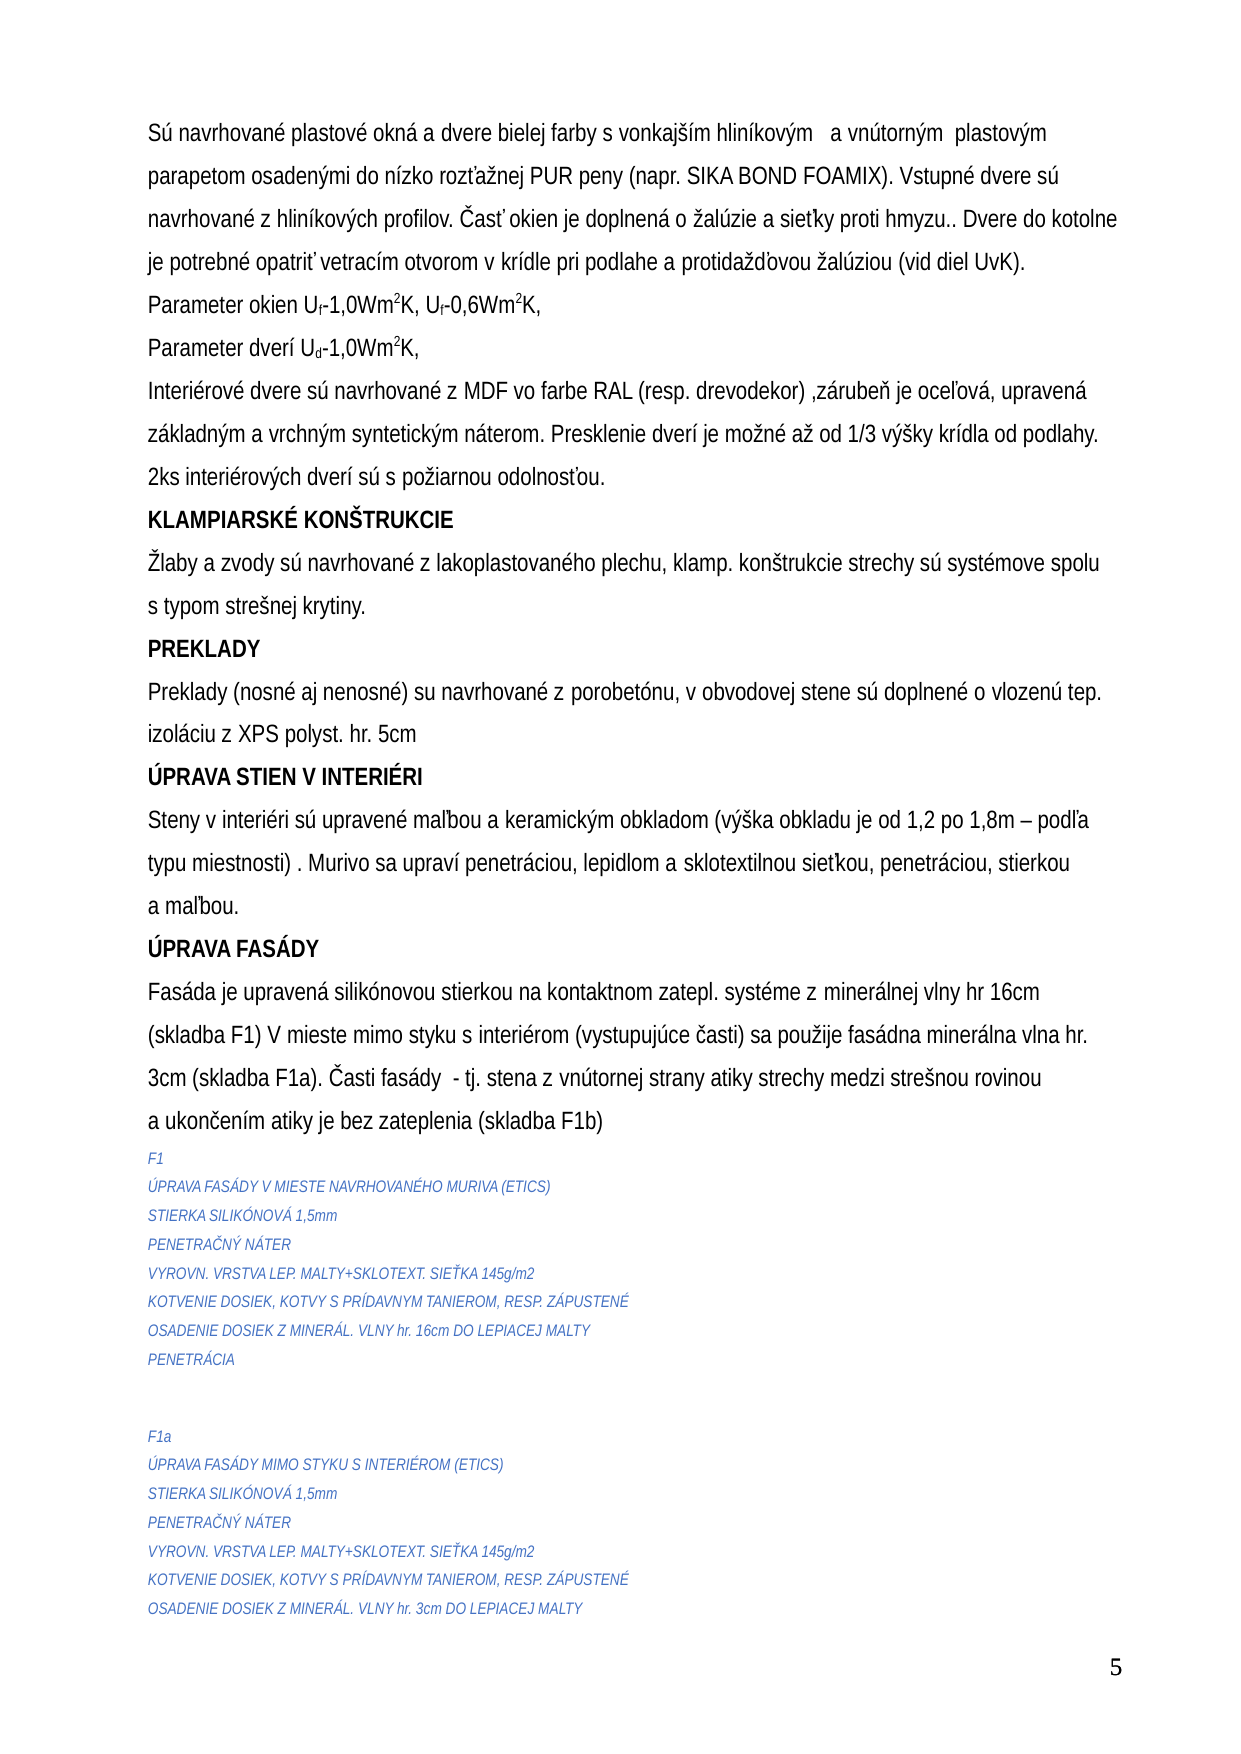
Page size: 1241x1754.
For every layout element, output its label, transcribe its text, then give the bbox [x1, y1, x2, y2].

text Parameter dverí Ud-1,0Wm2K, [148, 333, 1122, 362]
text 2ks interiérových dverí sú s požiarnou odolnosťou. [148, 462, 1122, 491]
text Žlaby a zvody sú navrhované z lakoplastovaného plechu, klamp. konštrukcie strechy sú systémove spolu s typom strešnej krytiny. [148, 548, 1122, 619]
text PREKLADY [148, 633, 1122, 662]
text Parameter okien Uf-1,0Wm2K, Uf-0,6Wm2K, [148, 290, 1122, 319]
text Interiérové dvere sú navrhované z MDF vo farbe RAL (resp. drevodekor) ,zárubeň je oceľová, upravená základným a vrchným syntetickým náterom. Presklenie dverí je možné až od 1/3 výšky krídla od podlahy. [148, 376, 1122, 448]
text ÚPRAVA FASÁDY [148, 934, 1122, 963]
text F1a ÚPRAVA FASÁDY MIMO STYKU S INTERIÉROM (ETICS) STIERKA SILIKÓNOVÁ 1,5mm PENETRAČNÝ NÁTER VYROVN. VRSTVA LEP. MALTY+SKLOTEXT. SIEŤKA 145g/m2 KOTVENIE DOSIEK, KOTVY S PRÍDAVNYM TANIEROM, RESP. ZÁPUSTENÉ OSADENIE DOSIEK Z MINERÁL. VLNY hr. 3cm DO LEPIACEJ MALTY [148, 1426, 1122, 1618]
text Sú navrhované plastové okná a dvere bielej farby s vonkajším hliníkovým a vnútorným plastovým parapetom osadenými do nízko rozťažnej PUR peny (napr. SIKA BOND FOAMIX). Vstupné dvere sú navrhované z hliníkových profilov. Časť okien je doplnená o žalúzie a sieťky proti hmyzu.. Dvere do kotolne je potrebné opatriť vetracím otvorom v krídle pri podlahe a protidažďovou žalúziou (vid diel UvK). [148, 118, 1122, 276]
text Steny v interiéri sú upravené maľbou a keramickým obkladom (výška obkladu je od 1,2 po 1,8m – podľa typu miestnosti) . Murivo sa upraví penetráciou, lepidlom a sklotextilnou sieťkou, penetráciou, stierkou a maľbou. [148, 805, 1122, 920]
text F1 ÚPRAVA FASÁDY V MIESTE NAVRHOVANÉHO MURIVA (ETICS) STIERKA SILIKÓNOVÁ 1,5mm PENETRAČNÝ NÁTER VYROVN. VRSTVA LEP. MALTY+SKLOTEXT. SIEŤKA 145g/m2 KOTVENIE DOSIEK, KOTVY S PRÍDAVNYM TANIEROM, RESP. ZÁPUSTENÉ OSADENIE DOSIEK Z MINERÁL. VLNY hr. 16cm DO LEPIACEJ MALTY PENETRÁCIA [148, 1148, 1122, 1412]
text ÚPRAVA STIEN V INTERIÉRI [148, 762, 1122, 791]
text Fasáda je upravená silikónovou stierkou na kontaktnom zatepl. systéme z minerálnej vlny hr 16cm (skladba F1) V mieste mimo styku s interiérom (vystupujúce časti) sa použije fasádna minerálna vlna hr. 3cm (skladba F1a). Časti fasády - tj. stena z vnútornej strany atiky strechy medzi strešnou rovinou a ukončením atiky je bez zateplenia (skladba F1b) [148, 977, 1122, 1134]
text Preklady (nosné aj nenosné) su navrhované z porobetónu, v obvodovej stene sú doplnené o vlozenú tep. izoláciu z XPS polyst. hr. 5cm [148, 676, 1122, 748]
text KLAMPIARSKÉ KONŠTRUKCIE [148, 505, 1122, 533]
